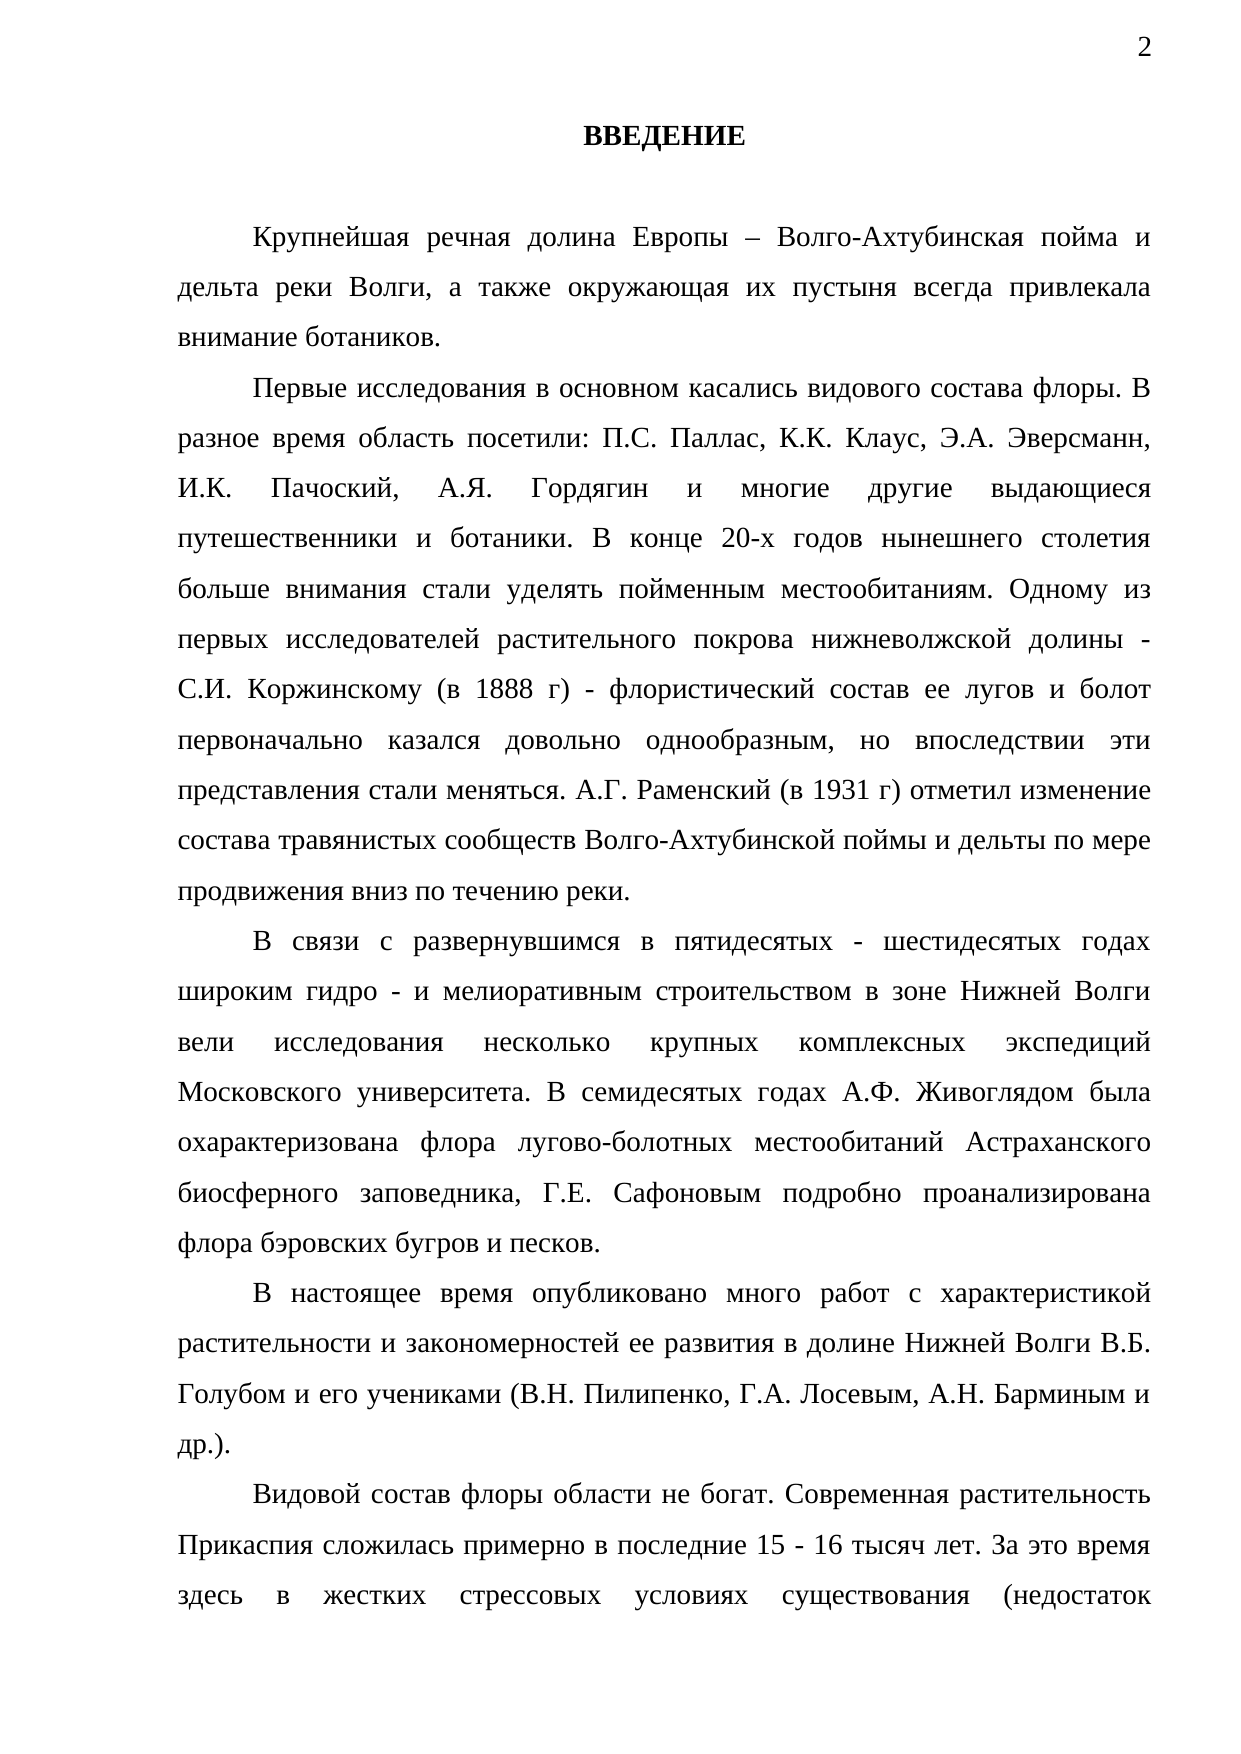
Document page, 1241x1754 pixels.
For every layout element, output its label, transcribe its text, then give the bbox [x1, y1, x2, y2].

text В настоящее время опубликовано много работ с характеристикой растительности и закономерностей ее развития в долине Нижней Волги В.Б. Голубом и его учениками (В.Н. Пилипенко, Г.А. Лосевым, А.Н. Барминым и др.). [177, 1275, 1152, 1460]
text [177, 1477, 1152, 1611]
text Первые исследования в основном касались видового состава флоры. В разное время область посетили: П.С. Паллас, К.К. Клаус, Э.А. Эверсманн, И.К. Пачоский, А.Я. Гордягин и многие другие выдающиеся путешественники и ботаники. В конце 20-х годов нынешнего столетия больше внимания стали уделять пойменным местообитаниям. Одному из первых исследователей растительного покрова нижневолжской долины - С.И. Коржинскому (в 1888 г) - флористический состав ее лугов и болот первоначально казался довольно однообразным, но впоследствии эти представления стали меняться. А.Г. Раменский (в 1931 г) отметил изменение состава травянистых сообществ Волго-Ахтубинской поймы и дельты по мере продвижения вниз по течению реки. [177, 370, 1152, 906]
text Крупнейшая речная долина Европы – Волго-Ахтубинская пойма и дельта реки Волги, а также окружающая их пустыня всегда привлекала внимание ботаников. [177, 219, 1152, 353]
text В связи с развернувшимся в пятидесятых - шестидесятых годах широким гидро - и мелиоративным строительством в зоне Нижней Волги вели исследования несколько крупных комплексных экспедиций Московского университета. В семидесятых годах А.Ф. Живоглядом была охарактеризована флора лугово-болотных местообитаний Астраханского биосферного заповедника, Г.Е. Сафоновым подробно проанализирована флора бэровских бугров и песков. [177, 923, 1152, 1258]
subtitle Введение [177, 118, 1152, 152]
